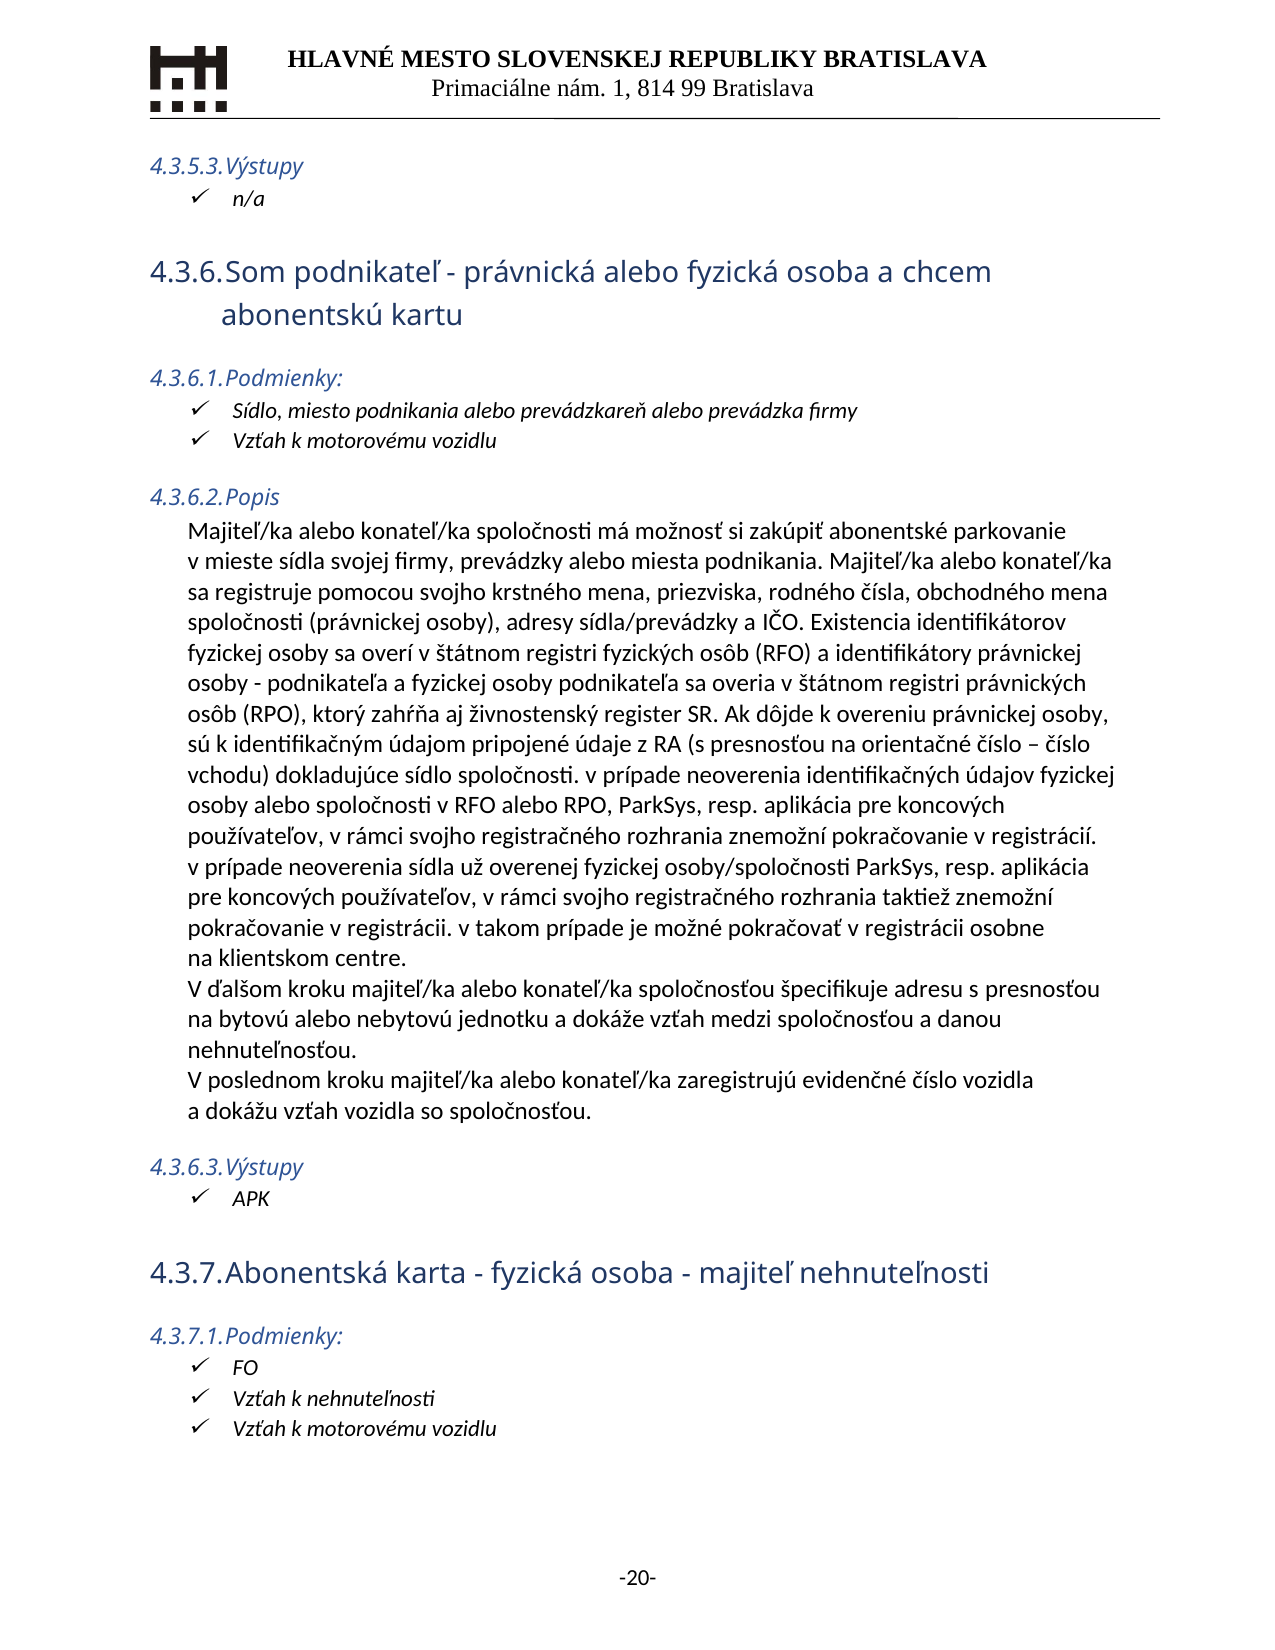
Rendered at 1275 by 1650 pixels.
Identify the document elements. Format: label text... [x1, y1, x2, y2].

list Vzťah k motorovému vozidlu [187, 426, 1125, 454]
list APK [187, 1184, 1125, 1212]
subtitle Abonentská karta - fyzická osoba - majiteľ nehnuteľnosti [150, 1252, 1125, 1292]
subtitle Výstupy [150, 1150, 1125, 1182]
subtitle Som podnikateľ - právnická alebo fyzická osoba a chcem abonentskú kartu [150, 251, 1125, 334]
list FO [187, 1353, 1125, 1381]
text V poslednom kroku majiteľ/ka alebo konateľ/ka zaregistrujú evidenčné číslo vozidla a dokážu vzťah vozidla so spoločnosťou. [187, 1064, 1125, 1125]
list Vzťah k nehnuteľnosti [187, 1384, 1125, 1412]
text V ďalšom kroku majiteľ/ka alebo konateľ/ka spoločnosťou špecifikuje adresu s presnosťou na bytovú alebo nebytovú jednotku a dokáže vzťah medzi spoločnosťou a danou nehnuteľnosťou. [187, 973, 1125, 1064]
list Vzťah k motorovému vozidlu [187, 1414, 1125, 1442]
subtitle Podmienky: [150, 1320, 1125, 1351]
list Sídlo, miesto podnikania alebo prevádzkareň alebo prevádzka firmy [187, 396, 1125, 424]
subtitle Podmienky: [150, 362, 1125, 393]
list n/a [187, 184, 1125, 212]
picture [150, 46, 227, 112]
subtitle Výstupy [150, 150, 1125, 181]
text Majiteľ/ka alebo konateľ/ka spoločnosti má možnosť si zakúpiť abonentské parkovanie v mieste sídla svojej firmy, prevádzky alebo miesta podnikania. Majiteľ/ka alebo konateľ/ka sa registruje pomocou svojho krstného mena, priezviska, rodného čísla, obchodného mena spoločnosti (právnickej osoby), adresy sídla/prevádzky a IČO. Existencia identifikátorov fyzickej osoby sa overí v štátnom registri fyzických osôb (RFO) a identifikátory právnickej osoby - podnikateľa a fyzickej osoby podnikateľa sa overia v štátnom registri právnických osôb (RPO), ktorý zahŕňa aj živnostenský register SR. Ak dôjde k overeniu právnickej osoby, sú k identifikačným údajom pripojené údaje z RA (s presnosťou na orientačné číslo – číslo vchodu) dokladujúce sídlo spoločnosti. v prípade neoverenia identifikačných údajov fyzickej osoby alebo spoločnosti v RFO alebo RPO, ParkSys, resp. aplikácia pre koncových používateľov, v rámci svojho registračného rozhrania znemožní pokračovanie v registrácií. v prípade neoverenia sídla už overenej fyzickej osoby/spoločnosti ParkSys, resp. aplikácia pre koncových používateľov, v rámci svojho registračného rozhrania taktiež znemožní pokračovanie v registrácii. v takom prípade je možné pokračovať v registrácii osobne na klientskom centre. [187, 515, 1125, 973]
subtitle Popis [150, 481, 1125, 512]
